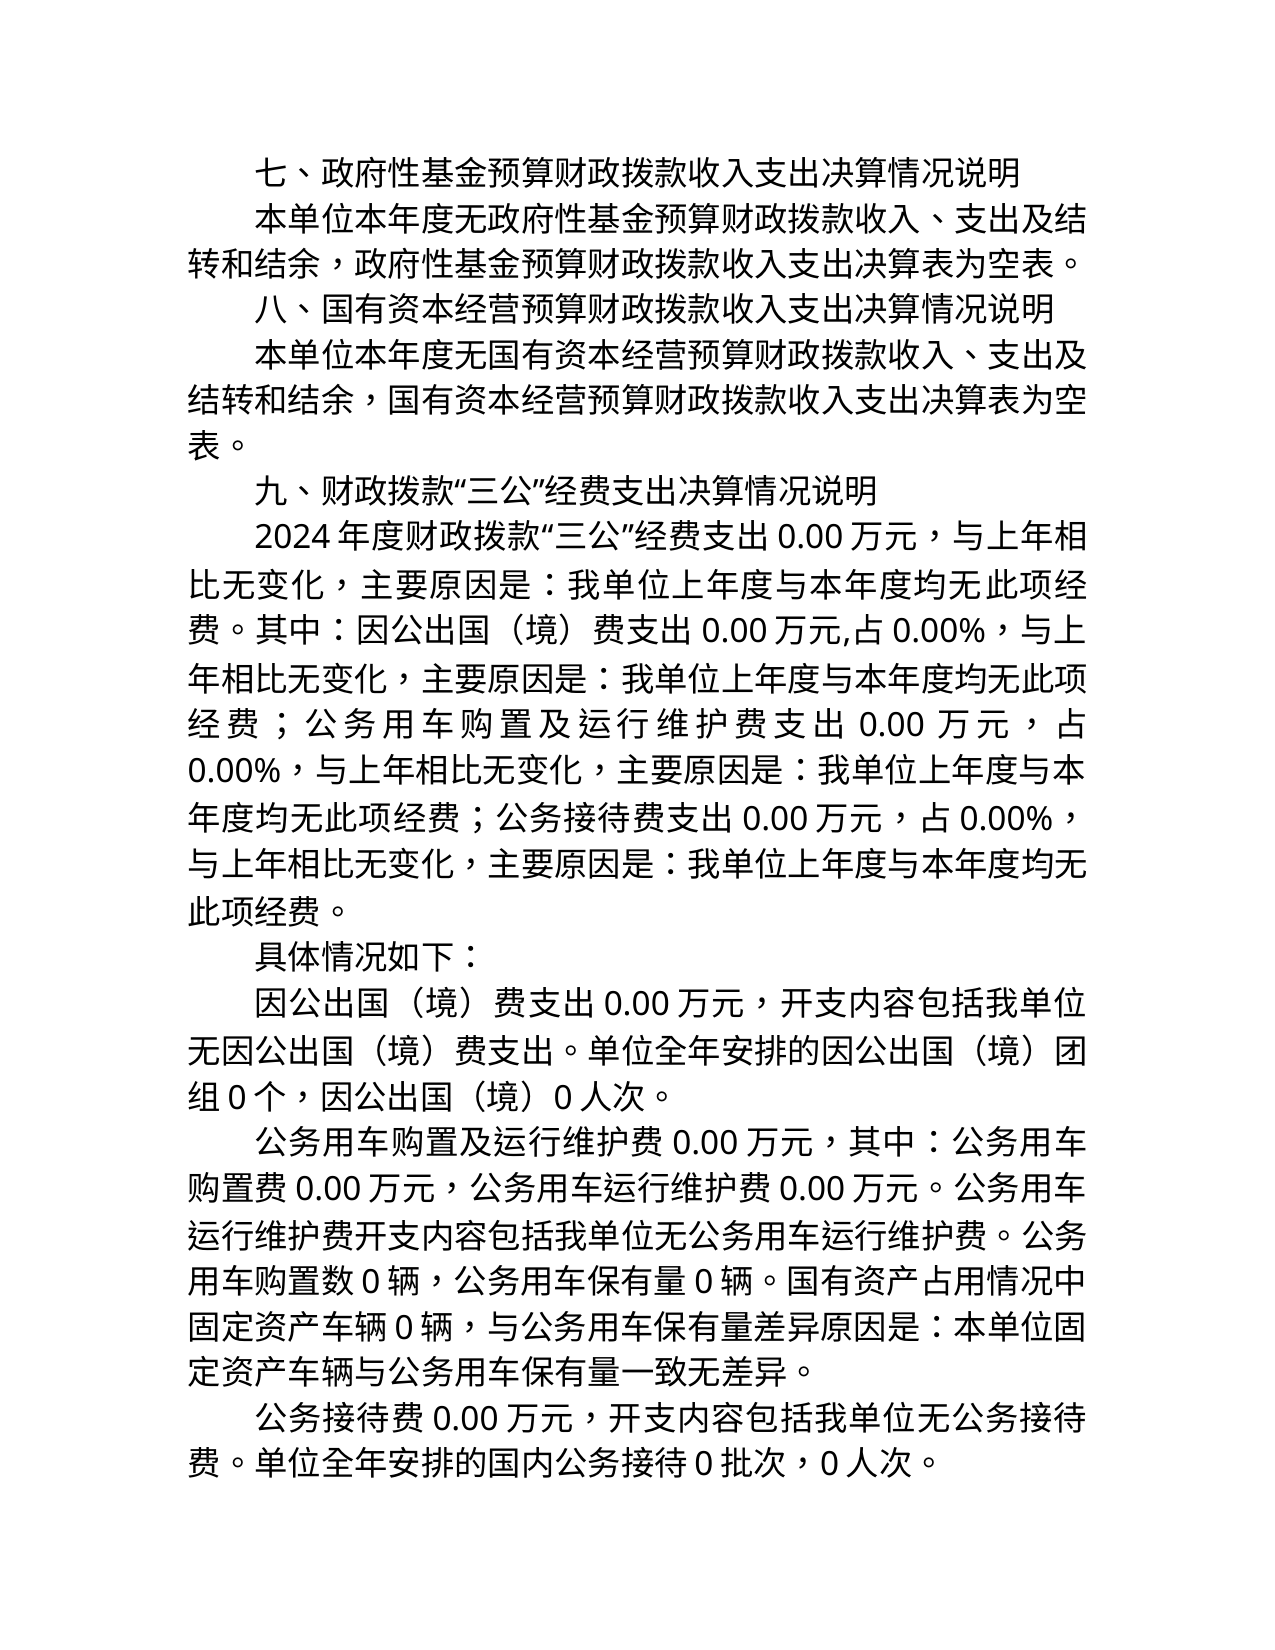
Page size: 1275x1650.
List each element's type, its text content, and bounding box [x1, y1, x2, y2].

text 本单位本年度无国有资本经营预算财政拨款收入、支出及结转和结余，国有资本经营预算财政拨款收入支出决算表为空表。 [187, 332, 1087, 468]
text 八、国有资本经营预算财政拨款收入支出决算情况说明 [187, 286, 1087, 332]
text 九、财政拨款“三公”经费支出决算情况说明 [187, 468, 1087, 513]
text 因公出国（境）费支出0.00万元，开支内容包括我单位无因公出国（境）费支出。单位全年安排的因公出国（境）团组0个，因公出国（境）0人次。 [187, 979, 1087, 1119]
text 本单位本年度无政府性基金预算财政拨款收入、支出及结转和结余，政府性基金预算财政拨款收入支出决算表为空表。 [187, 195, 1087, 286]
text 具体情况如下： [187, 934, 1087, 979]
text 七、政府性基金预算财政拨款收入支出决算情况说明 [187, 150, 1087, 195]
text 公务接待费0.00万元，开支内容包括我单位无公务接待费。单位全年安排的国内公务接待0批次，0人次。 [187, 1394, 1087, 1485]
text 公务用车购置及运行维护费0.00万元，其中：公务用车购置费0.00万元，公务用车运行维护费0.00万元。公务用车运行维护费开支内容包括我单位无公务用车运行维护费。公务用车购置数0辆，公务用车保有量0辆。国有资产占用情况中固定资产车辆0辆，与公务用车保有量差异原因是：本单位固定资产车辆与公务用车保有量一致无差异。 [187, 1119, 1087, 1394]
text 2024年度财政拨款“三公”经费支出0.00万元，与上年相比无变化，主要原因是：我单位上年度与本年度均无此项经费。其中：因公出国（境）费支出0.00万元,占0.00%，与上年相比无变化，主要原因是：我单位上年度与本年度均无此项经费；公务用车购置及运行维护费支出0.00万元，占0.00%，与上年相比无变化，主要原因是：我单位上年度与本年度均无此项经费；公务接待费支出0.00万元，占0.00%，与上年相比无变化，主要原因是：我单位上年度与本年度均无此项经费。 [187, 513, 1087, 934]
